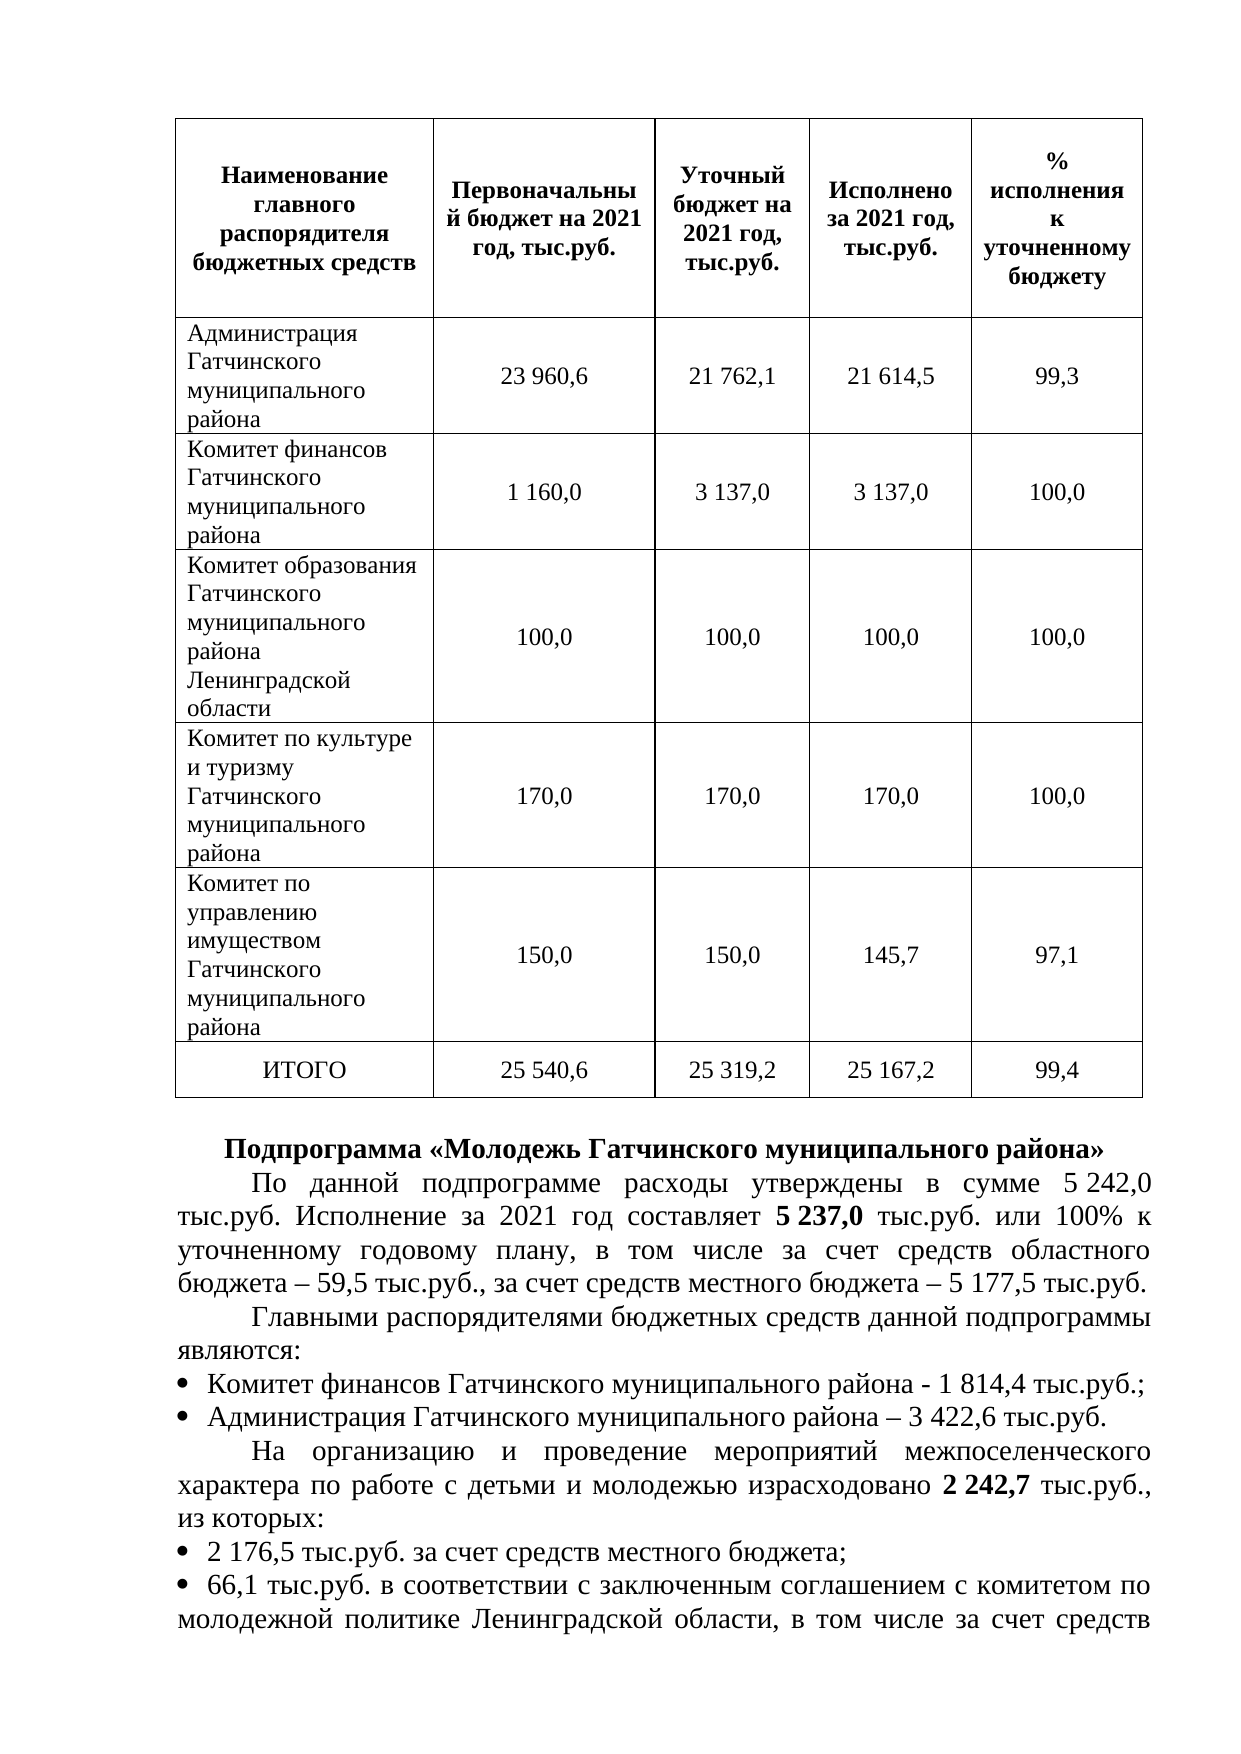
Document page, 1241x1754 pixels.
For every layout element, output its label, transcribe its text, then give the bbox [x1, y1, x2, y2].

table_cell 170,0 [434, 723, 654, 867]
table_cell 23 960,6 [434, 318, 654, 433]
table_cell 145,7 [810, 868, 971, 1041]
table_cell Комитет по культуре и туризму Гатчинского муниципального района [176, 723, 433, 867]
table_cell 100,0 [972, 723, 1142, 867]
table_cell Комитет финансов Гатчинского муниципального района [176, 434, 433, 549]
list Подпрограмма «Молодежь Гатчинского муниципального района» [177, 1131, 1152, 1165]
list Комитет финансов Гатчинского муниципального района - 1 814,4 тыс.руб.; [177, 1366, 1152, 1399]
table_cell 170,0 [810, 723, 971, 867]
table_header Наименование главного распорядителя бюджетных средств [176, 119, 433, 317]
table_cell 170,0 [656, 723, 809, 867]
table_cell 3 137,0 [810, 434, 971, 549]
table_cell 99,4 [972, 1042, 1142, 1097]
table_cell 25 319,2 [656, 1042, 809, 1097]
text Главными распорядителями бюджетных средств данной подпрограммы являются: [177, 1299, 1152, 1366]
table_cell Администрация Гатчинского муниципального района [176, 318, 433, 433]
list По данной подпрограмме расходы утверждены в сумме 5 242,0 тыс.руб. Исполнение за 2021 год составляет 5 237,0 тыс.руб. или 100% к уточненному годовому плану, в том числе за счет средств областного бюджета – 59,5 тыс.руб., за счет средств местного бюджета – 5 177,5 тыс.руб. [177, 1165, 1152, 1299]
table_cell 3 137,0 [656, 434, 809, 549]
table_cell 21 614,5 [810, 318, 971, 433]
table_cell 100,0 [972, 434, 1142, 549]
list 2 176,5 тыс.руб. за счет средств местного бюджета; [177, 1534, 1152, 1567]
table_cell 99,3 [972, 318, 1142, 433]
table_cell Комитет по управлению имуществом Гатчинского муниципального района [176, 868, 433, 1041]
table_cell ИТОГО [176, 1042, 433, 1097]
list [177, 1567, 1152, 1635]
list На организацию и проведение мероприятий межпоселенческого характера по работе с детьми и молодежью израсходовано 2 242,7 тыс.руб., из которых: [177, 1433, 1152, 1534]
list Администрация Гатчинского муниципального района – 3 422,6 тыс.руб. [177, 1399, 1152, 1433]
table_cell 100,0 [810, 550, 971, 722]
table_cell 21 762,1 [656, 318, 809, 433]
table_header Уточный бюджет на 2021 год, тыс.руб. [656, 119, 809, 317]
table_cell 100,0 [972, 550, 1142, 722]
table_cell 1 160,0 [434, 434, 654, 549]
table_header Первоначальный бюджет на 2021 год, тыс.руб. [434, 119, 654, 317]
table_cell 100,0 [656, 550, 809, 722]
table_cell 97,1 [972, 868, 1142, 1041]
table_cell Комитет образования Гатчинского муниципального района Ленинградской области [176, 550, 433, 722]
table_cell 25 540,6 [434, 1042, 654, 1097]
table_cell 25 167,2 [810, 1042, 971, 1097]
table_cell 100,0 [434, 550, 654, 722]
table_header Исполнено за 2021 год, тыс.руб. [810, 119, 971, 317]
table_cell 150,0 [656, 868, 809, 1041]
table_header % исполнения к уточненному бюджету [972, 119, 1142, 317]
table_cell 150,0 [434, 868, 654, 1041]
